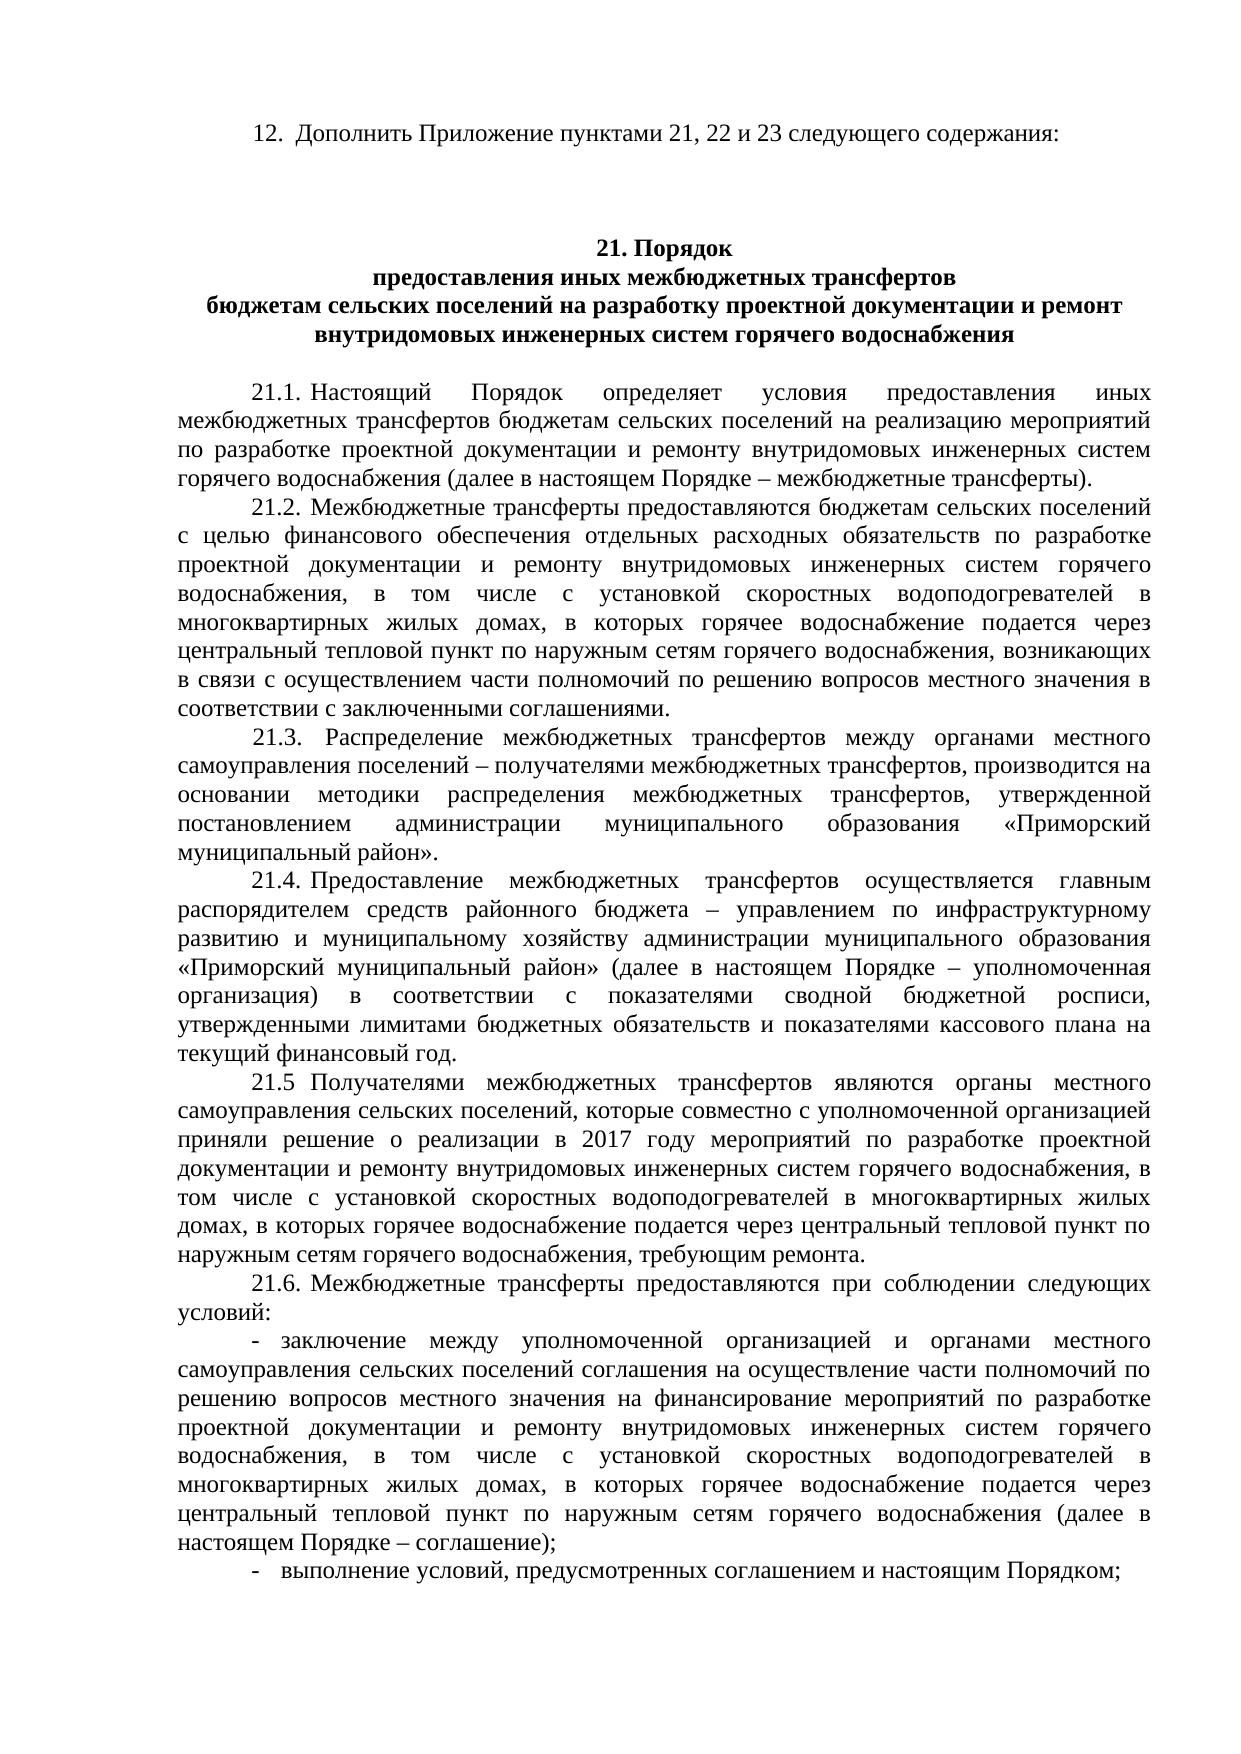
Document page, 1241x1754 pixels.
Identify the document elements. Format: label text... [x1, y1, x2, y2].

text 21.1. Настоящий Порядок определяет условия предоставления иных межбюджетных трансфертов бюджетам сельских поселений на реализацию мероприятий по разработке проектной документации и ремонту внутридомовых инженерных систем горячего водоснабжения (далее в настоящем Порядке – межбюджетные трансферты). [177, 377, 1152, 492]
text 21.3. Распределение межбюджетных трансфертов между органами местного самоуправления поселений – получателями межбюджетных трансфертов, производится на основании методики распределения межбюджетных трансфертов, утвержденной постановлением администрации муниципального образования «Приморский муниципальный район». [177, 722, 1152, 866]
text 21.5 Получателями межбюджетных трансфертов являются органы местного самоуправления сельских поселений, которые совместно с уполномоченной организацией приняли решение о реализации в 2017 году мероприятий по разработке проектной документации и ремонту внутридомовых инженерных систем горячего водоснабжения, в том числе с установкой скоростных водоподогревателей в многоквартирных жилых домах, в которых горячее водоснабжение подается через центральный тепловой пункт по наружным сетям горячего водоснабжения, требующим ремонта. [177, 1067, 1152, 1268]
text 12. Дополнить Приложение пунктами 21, 22 и 23 следующего содержания: [177, 118, 1152, 147]
text предоставления иных межбюджетных трансфертов [177, 262, 1152, 291]
text - заключение между уполномоченной организацией и органами местного самоуправления сельских поселений соглашения на осуществление части полномочий по решению вопросов местного значения на финансирование мероприятий по разработке проектной документации и ремонту внутридомовых инженерных систем горячего водоснабжения, в том числе с установкой скоростных водоподогревателей в многоквартирных жилых домах, в которых горячее водоснабжение подается через центральный тепловой пункт по наружным сетям горячего водоснабжения (далее в настоящем Порядке – соглашение); [177, 1326, 1152, 1556]
text 21.6. Межбюджетные трансферты предоставляются при соблюдении следующих условий: [177, 1268, 1152, 1326]
text 21.2. Межбюджетные трансферты предоставляются бюджетам сельских поселений с целью финансового обеспечения отдельных расходных обязательств по разработке проектной документации и ремонту внутридомовых инженерных систем горячего водоснабжения, в том числе с установкой скоростных водоподогревателей в многоквартирных жилых домах, в которых горячее водоснабжение подается через центральный тепловой пункт по наружным сетям горячего водоснабжения, возникающих в связи с осуществлением части полномочий по решению вопросов местного значения в соответствии с заключенными соглашениями. [177, 492, 1152, 722]
text - выполнение условий, предусмотренных соглашением и настоящим Порядком; [177, 1556, 1152, 1584]
text 21.4. Предоставление межбюджетных трансфертов осуществляется главным распорядителем средств районного бюджета – управлением по инфраструктурному развитию и муниципальному хозяйству администрации муниципального образования «Приморский муниципальный район» (далее в настоящем Порядке – уполномоченная организация) в соответствии с показателями сводной бюджетной росписи, утвержденными лимитами бюджетных обязательств и показателями кассового плана на текущий финансовый год. [177, 866, 1152, 1067]
text бюджетам сельских поселений на разработку проектной документации и ремонт внутридомовых инженерных систем горячего водоснабжения [177, 291, 1152, 348]
text 21. Порядок [177, 233, 1152, 262]
